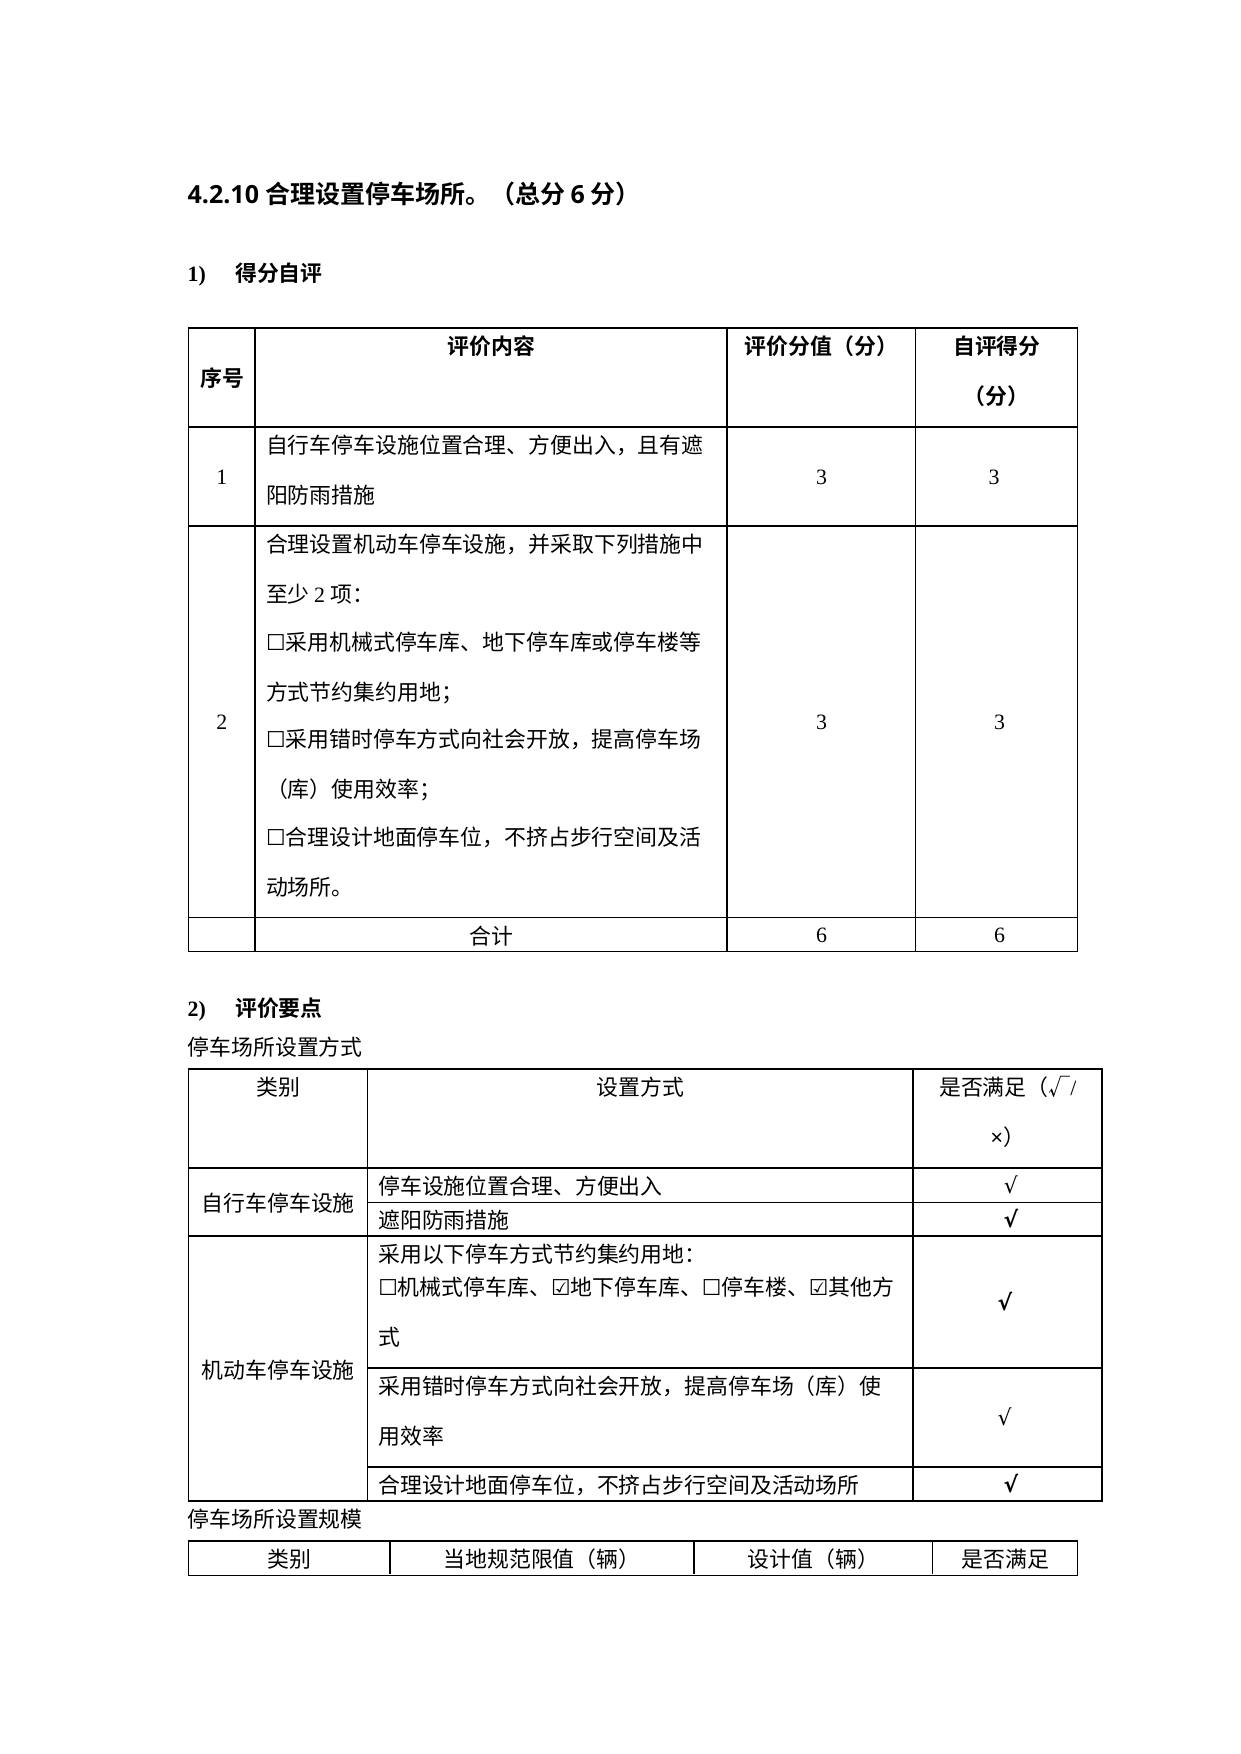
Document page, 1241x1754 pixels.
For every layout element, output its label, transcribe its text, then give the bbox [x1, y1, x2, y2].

table_cell [189, 918, 254, 951]
table_header 评价分值（分） [728, 329, 915, 426]
table_cell 6 [728, 918, 915, 951]
table_header 当地规范限值（辆） [391, 1542, 693, 1574]
table_cell √​ [914, 1169, 1101, 1201]
table_cell √​ [914, 1369, 1101, 1466]
table_cell 自行车停车设施 [189, 1169, 367, 1235]
table_header 类别 [189, 1070, 367, 1167]
text 停车场所设置方式 [187, 1029, 1053, 1062]
table_cell 合计 [256, 918, 726, 951]
table_cell 遮阳防雨措施 [368, 1203, 912, 1235]
table_header 自评得分（分） [916, 329, 1077, 426]
text 停车场所设置规模 [187, 1502, 1053, 1534]
table_header 是否满足 [933, 1542, 1077, 1574]
table_cell 停车设施位置合理、方便出入 [368, 1169, 912, 1201]
text 1) 得分自评 [187, 256, 1053, 288]
table_header 类别 [189, 1542, 389, 1574]
table_header 序号 [189, 329, 254, 426]
table_cell √​ [914, 1237, 1101, 1367]
subtitle 4.2.10 合理设置停车场所。（总分6分） [187, 174, 1053, 211]
table_cell √​ [914, 1203, 1101, 1235]
table_cell 2 [189, 527, 254, 917]
table_cell 6 [916, 918, 1077, 951]
table_cell 3 [728, 428, 915, 525]
table_cell 3 [728, 527, 915, 917]
table_cell 1 [189, 428, 254, 525]
table_cell 采用以下停车方式节约集约用地： ☐机械式停车库、☑地下停车库、☐停车楼、☑其他方式 [368, 1237, 912, 1367]
table_cell 3 [916, 428, 1077, 525]
table_header 设计值（辆） [695, 1542, 932, 1574]
table_cell 机动车停车设施 [189, 1237, 367, 1500]
text 2) 评价要点 [187, 991, 1053, 1023]
table_header 是否满足（√/×） [914, 1070, 1101, 1167]
table_cell √​ [914, 1468, 1101, 1500]
table_cell 合理设置机动车停车设施，并采取下列措施中至少2 项： ☐采用机械式停车库、地下停车库或停车楼等方式节约集约用地； ☐采用错时停车方式向社会开放，提高停车场（库）使用效率； ☐合理设计地面停车位，不挤占步行空间及活动场所。 [256, 527, 726, 917]
table_cell 合理设计地面停车位，不挤占步行空间及活动场所 [368, 1468, 912, 1500]
table_cell 采用错时停车方式向社会开放，提高停车场（库）使用效率 [368, 1369, 912, 1466]
table_header 设置方式 [368, 1070, 912, 1167]
table_cell 自行车停车设施位置合理、方便出入，且有遮阳防雨措施 [256, 428, 726, 525]
table_cell 3 [916, 527, 1077, 917]
table_header 评价内容 [256, 329, 726, 426]
